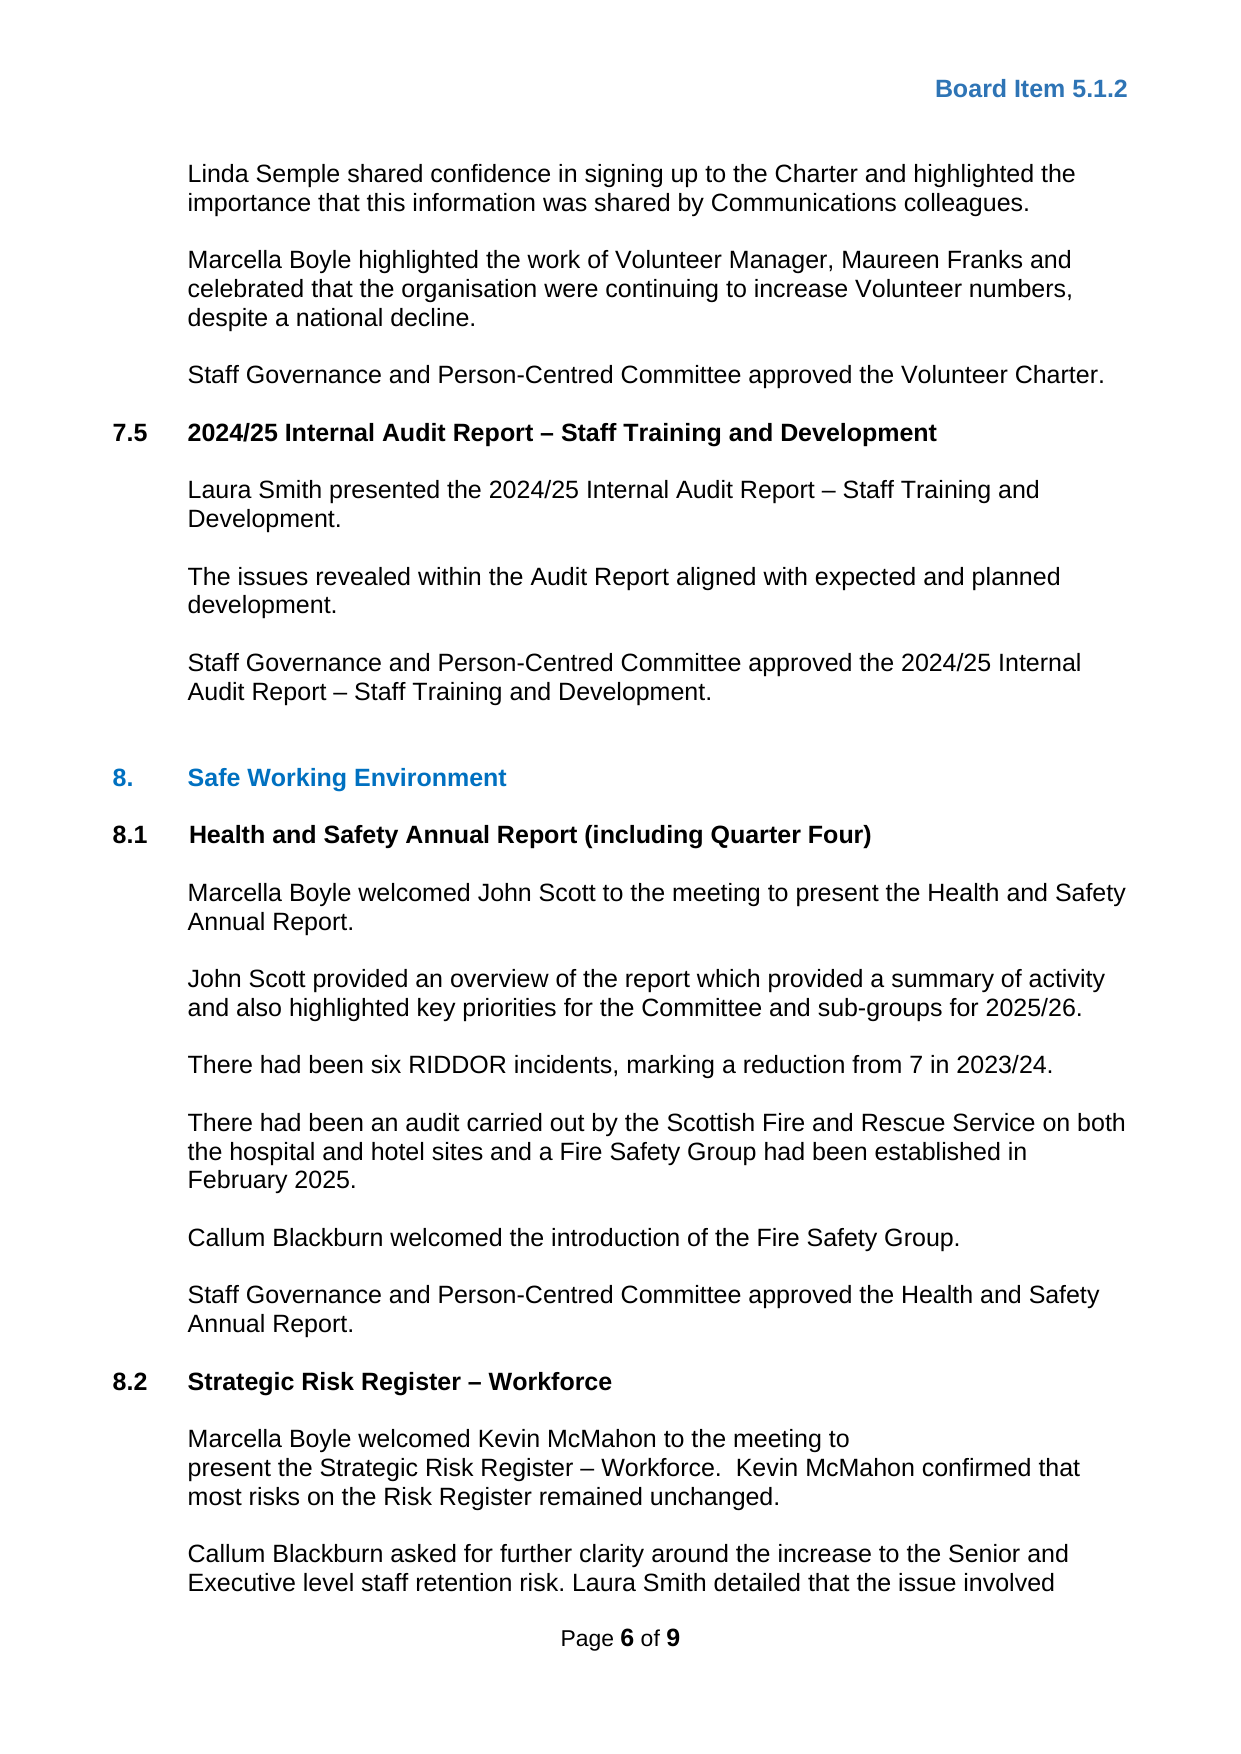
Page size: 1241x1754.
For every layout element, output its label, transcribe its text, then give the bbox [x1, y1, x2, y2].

text John Scott provided an overview of the report which provided a summary of activity and also highlighted key priorities for the Committee and sub-groups for 2025/26. [187, 964, 1128, 1022]
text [187, 1539, 1128, 1597]
text Callum Blackburn welcomed the introduction of the Fire Safety Group. [112, 1223, 1128, 1252]
text 8. Safe Working Environment [112, 763, 1128, 792]
text Marcella Boyle welcomed John Scott to the meeting to present the Health and Safety Annual Report. [187, 878, 1128, 936]
list Staff Governance and Person-Centred Committee approved the 2024/25 Internal Audit Report – Staff Training and Development. [187, 648, 1128, 706]
text Marcella Boyle welcomed Kevin McMahon to the meeting to [187, 1424, 1128, 1453]
list The issues revealed within the Audit Report aligned with expected and planned development. [187, 562, 1128, 619]
text 8.1 Health and Safety Annual Report (including Quarter Four) [112, 821, 1128, 849]
list Laura Smith presented the 2024/25 Internal Audit Report – Staff Training and Development. [187, 476, 1128, 533]
text present the Strategic Risk Register – Workforce. Kevin McMahon confirmed that most risks on the Risk Register remained unchanged. [187, 1453, 1128, 1511]
text Staff Governance and Person-Centred Committee approved the Health and Safety Annual Report. [187, 1281, 1128, 1338]
text Linda Semple shared confidence in signing up to the Charter and highlighted the importance that this information was shared by Communications colleagues. [187, 159, 1128, 217]
text 8.2 Strategic Risk Register – Workforce [112, 1367, 1128, 1396]
list 2024/25 Internal Audit Report – Staff Training and Development [112, 418, 1128, 447]
text There had been an audit carried out by the Scottish Fire and Rescue Service on both the hospital and hotel sites and a Fire Safety Group had been established in February 2025. [187, 1108, 1128, 1194]
text Marcella Boyle highlighted the work of Volunteer Manager, Maureen Franks and celebrated that the organisation were continuing to increase Volunteer numbers, despite a national decline. [187, 246, 1128, 332]
text There had been six RIDDOR incidents, marking a reduction from 7 in 2023/24. [187, 1051, 1128, 1079]
text Staff Governance and Person-Centred Committee approved the Volunteer Charter. [187, 361, 1128, 389]
